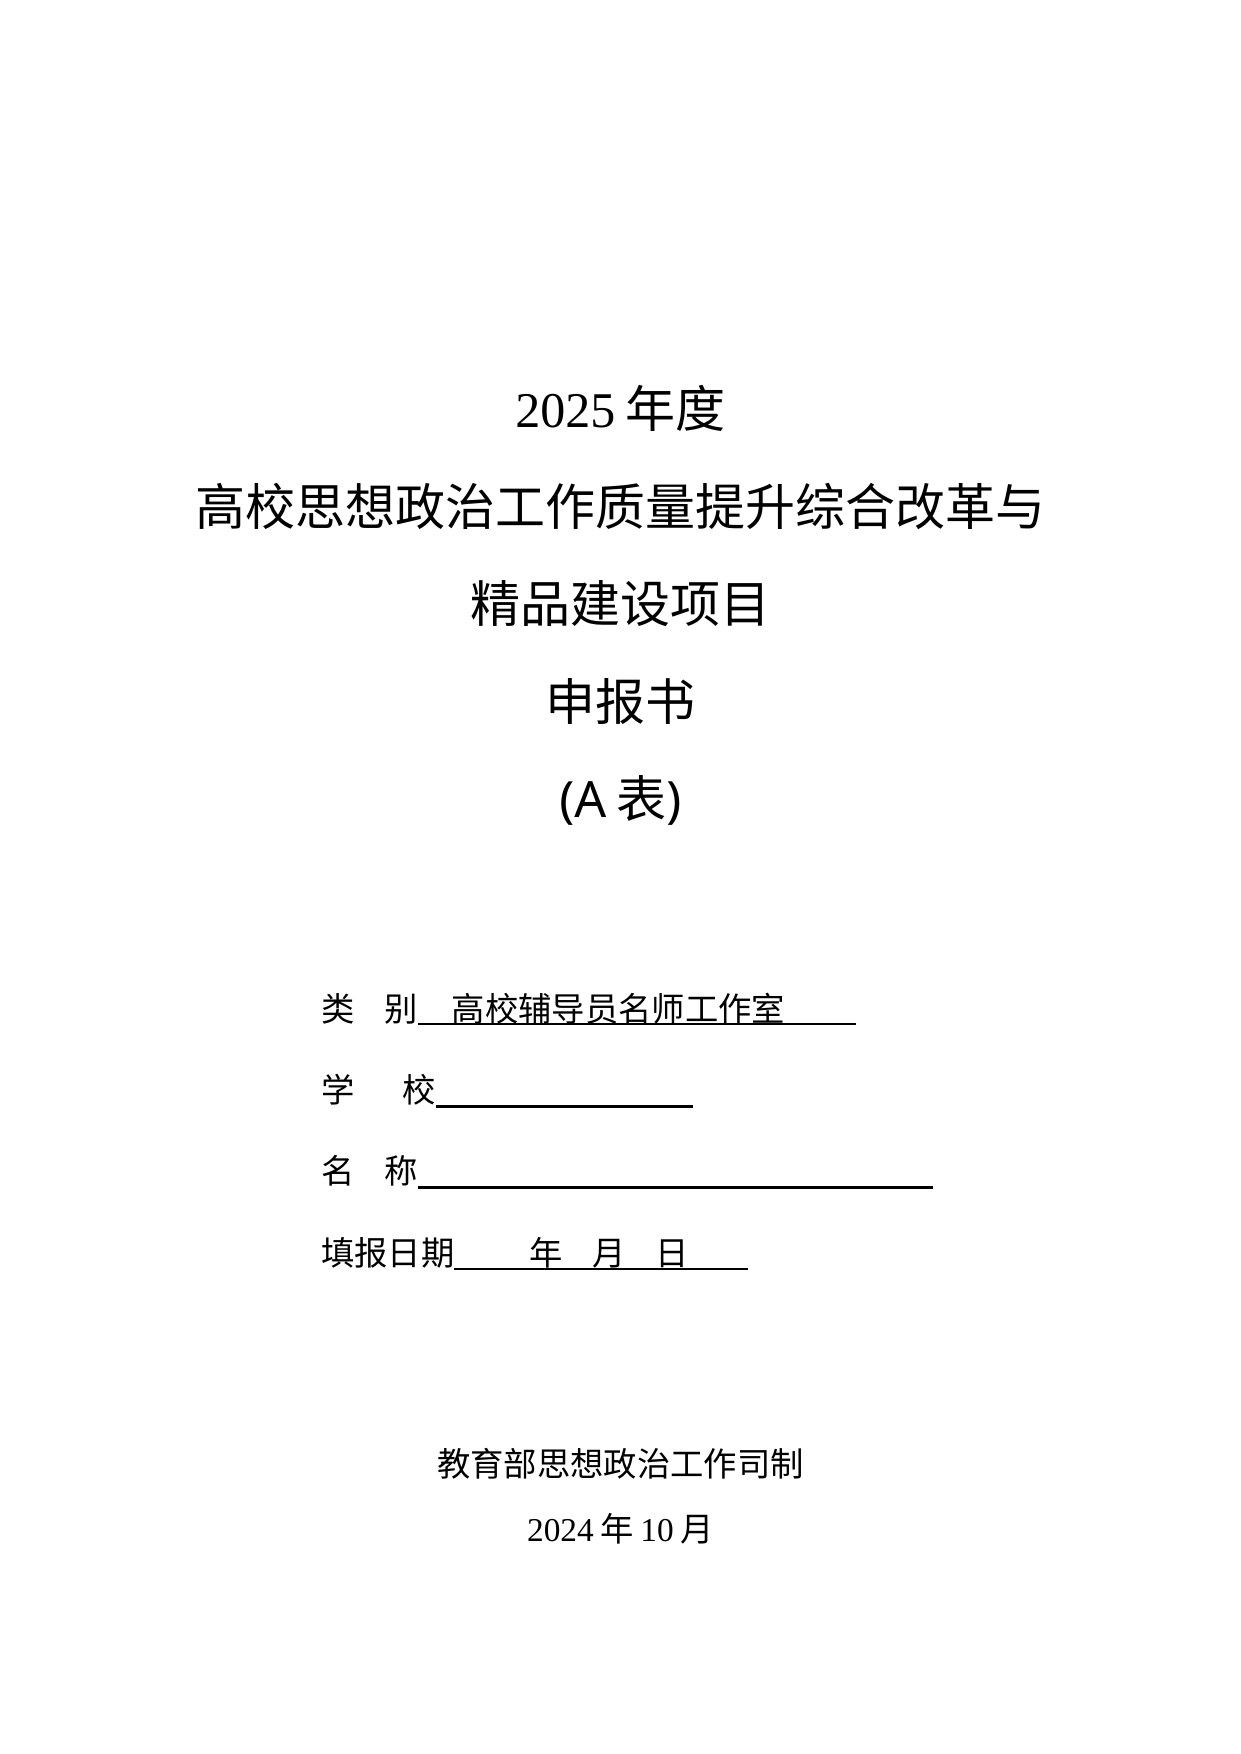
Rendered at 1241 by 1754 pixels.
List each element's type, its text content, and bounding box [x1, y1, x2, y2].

text 2024年10月 [187, 1494, 1053, 1559]
text 申报书 [187, 649, 1053, 747]
text 高校思想政治工作质量提升综合改革与精品建设项目 [187, 454, 1053, 649]
text 教育部思想政治工作司制 [187, 1429, 1053, 1494]
text 2025年度 [187, 357, 1053, 454]
text 填报日期 年 月 日 [187, 1218, 1053, 1283]
text 学 校 [187, 1056, 1053, 1121]
text (A表) [187, 747, 1053, 844]
text 名 称 [187, 1137, 1053, 1202]
text 类 别 高校辅导员名师工作室 [187, 974, 1053, 1039]
